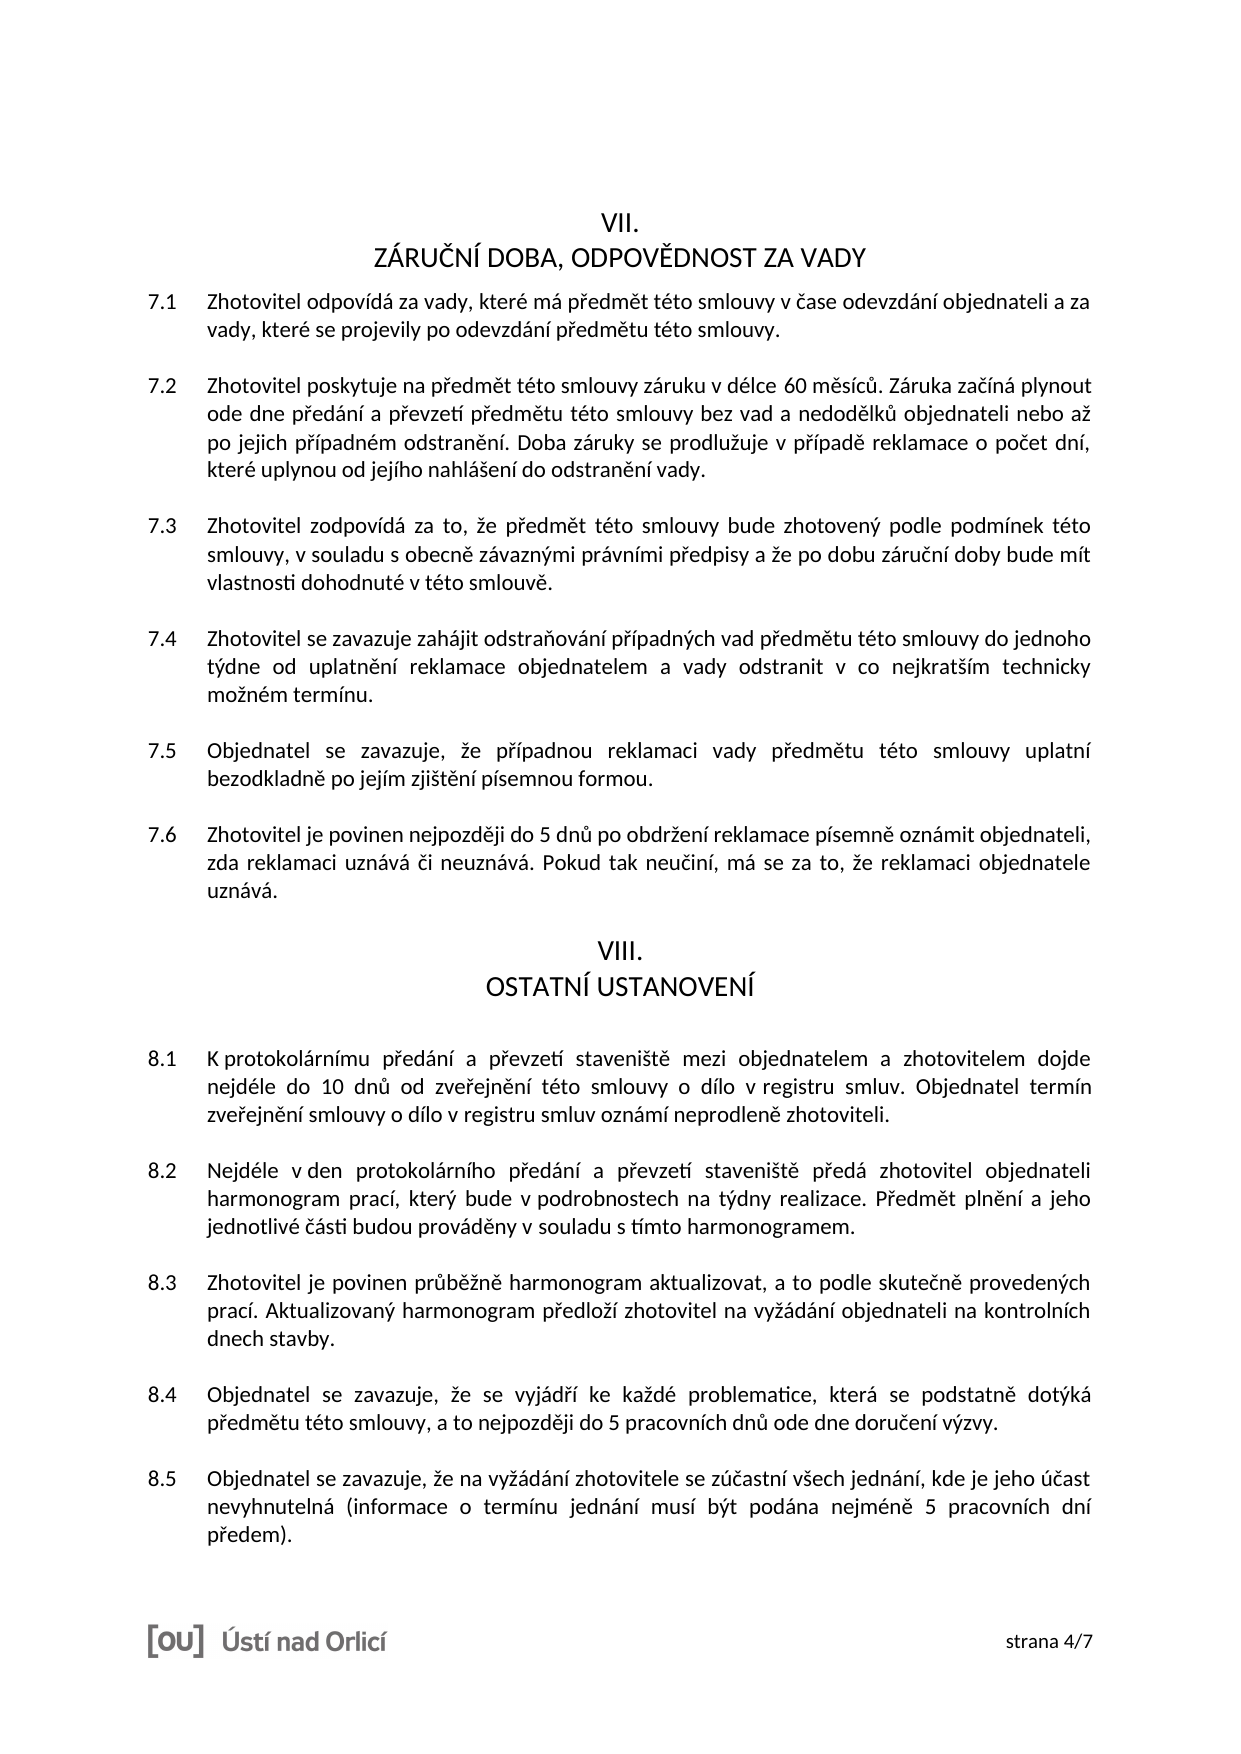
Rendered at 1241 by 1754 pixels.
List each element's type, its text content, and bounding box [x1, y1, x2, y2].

text 7.6 Zhotovitel je povinen nejpozději do 5 dnů po obdržení reklamace písemně oznámit objednateli, zda reklamaci uznává či neuznává. Pokud tak neučiní, má se za to, že reklamaci objednatele uznává. [148, 820, 1092, 904]
text 8.3 Zhotovitel je povinen průběžně harmonogram aktualizovat, a to podle skutečně provedených prací. Aktualizovaný harmonogram předloží zhotovitel na vyžádání objednateli na kontrolních dnech stavby. [148, 1268, 1092, 1352]
text 7.1 Zhotovitel odpovídá za vady, které má předmět této smlouvy v čase odevzdání objednateli a za vady, které se projevily po odevzdání předmětu této smlouvy. [148, 287, 1092, 343]
text 8.1 K protokolárnímu předání a převzetí staveniště mezi objednatelem a zhotovitelem dojde nejdéle do 10 dnů od zveřejnění této smlouvy o dílo v registru smluv. Objednatel termín zveřejnění smlouvy o dílo v registru smluv oznámí neprodleně zhotoviteli. [148, 1044, 1092, 1128]
text záruční doba, odpovědnost za vady [148, 239, 1092, 275]
picture [147, 1623, 388, 1659]
text 7.5 Objednatel se zavazuje, že případnou reklamaci vady předmětu této smlouvy uplatní bezodkladně po jejím zjištění písemnou formou. [148, 736, 1092, 792]
text VIII. [148, 932, 1092, 968]
text 7.2 Zhotovitel poskytuje na předmět této smlouvy záruku v délce 60 měsíců. Záruka začíná plynout ode dne předání a převzetí předmětu této smlouvy bez vad a nedodělků objednateli nebo až po jejich případném odstranění. Doba záruky se prodlužuje v případě reklamace o počet dní, které uplynou od jejího nahlášení do odstranění vady. [148, 372, 1092, 484]
text VII. [148, 204, 1092, 239]
text 7.4 Zhotovitel se zavazuje zahájit odstraňování případných vad předmětu této smlouvy do jednoho týdne od uplatnění reklamace objednatelem a vady odstranit v co nejkratším technicky možném termínu. [148, 624, 1092, 708]
text 8.5 Objednatel se zavazuje, že na vyžádání zhotovitele se zúčastní všech jednání, kde je jeho účast nevyhnutelná (informace o termínu jednání musí být podána nejméně 5 pracovních dní předem). [148, 1464, 1092, 1548]
text ostatní ustanovení [148, 968, 1092, 1003]
text 7.3 Zhotovitel zodpovídá za to, že předmět této smlouvy bude zhotovený podle podmínek této smlouvy, v souladu s obecně závaznými právními předpisy a že po dobu záruční doby bude mít vlastnosti dohodnuté v této smlouvě. [148, 512, 1092, 596]
text 8.4 Objednatel se zavazuje, že se vyjádří ke každé problematice, která se podstatně dotýká předmětu této smlouvy, a to nejpozději do 5 pracovních dnů ode dne doručení výzvy. [148, 1380, 1092, 1436]
text 8.2 Nejdéle v den protokolárního předání a převzetí staveniště předá zhotovitel objednateli harmonogram prací, který bude v podrobnostech na týdny realizace. Předmět plnění a jeho jednotlivé části budou prováděny v souladu s tímto harmonogramem. [148, 1156, 1092, 1240]
